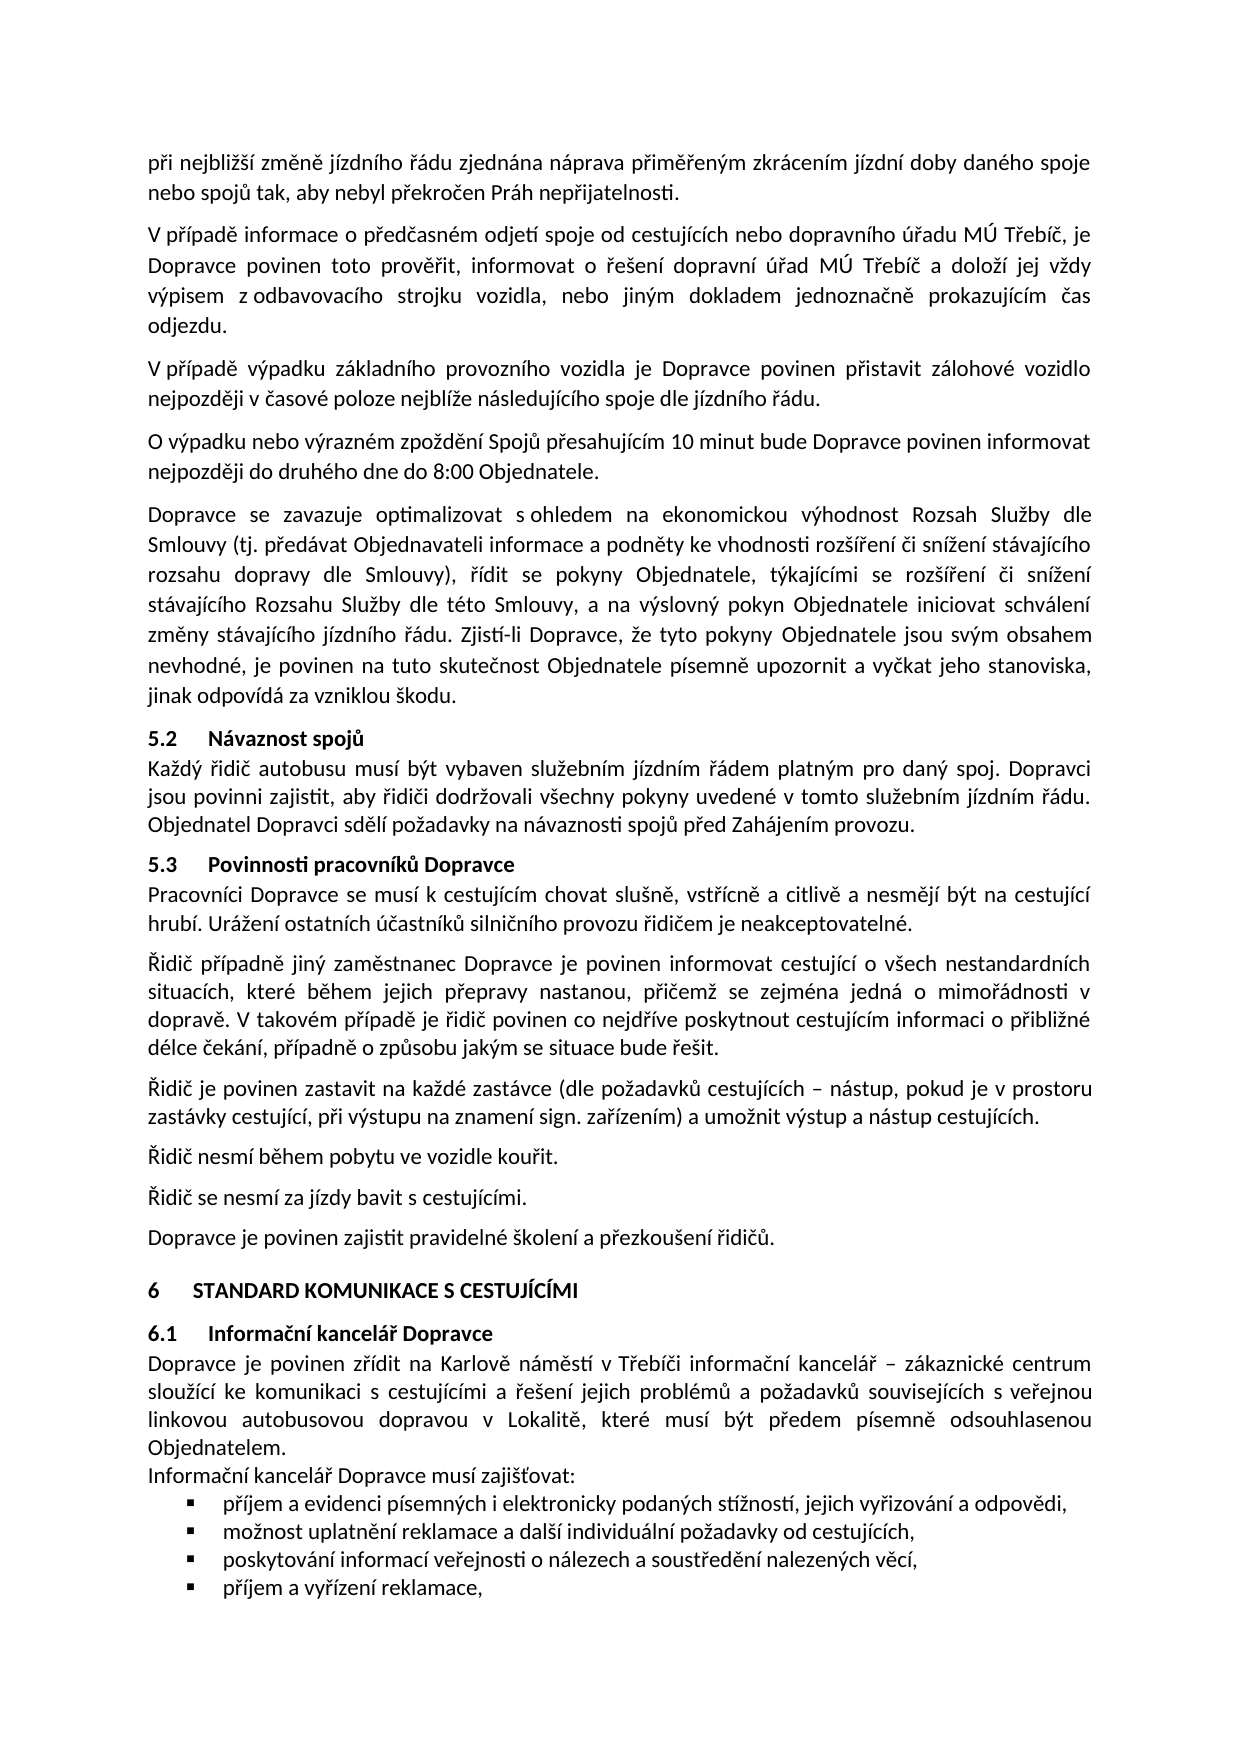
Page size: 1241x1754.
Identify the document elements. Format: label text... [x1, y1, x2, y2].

text Pracovníci Dopravce se musí k cestujícím chovat slušně, vstřícně a citlivě a nesmějí být na cestující hrubí. Urážení ostatních účastníků silničního provozu řidičem je neakceptovatelné. [148, 881, 1093, 937]
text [148, 148, 1093, 206]
text Každý řidič autobusu musí být vybaven služebním jízdním řádem platným pro daný spoj. Dopravci jsou povinni zajistit, aby řidiči dodržovali všechny pokyny uvedené v tomto služebním jízdním řádu. Objednatel Dopravci sdělí požadavky na návaznosti spojů před Zahájením provozu. [148, 754, 1093, 838]
subtitle Návaznost spojů [148, 724, 1093, 752]
text Dopravce je povinen zřídit na Karlově náměstí v Třebíči informační kancelář – zákaznické centrum sloužící ke komunikaci s cestujícími a řešení jejich problémů a požadavků souvisejících s veřejnou linkovou autobusovou dopravou v Lokalitě, které musí být předem písemně odsouhlasenou Objednatelem. [148, 1349, 1093, 1461]
text V případě výpadku základního provozního vozidla je Dopravce povinen přistavit zálohové vozidlo nejpozději v časové poloze nejblíže následujícího spoje dle jízdního řádu. [148, 354, 1093, 412]
text Řidič nesmí během pobytu ve vozidle kouřit. [148, 1142, 1093, 1170]
text Řidič je povinen zastavit na každé zastávce (dle požadavků cestujících – nástup, pokud je v prostoru zastávky cestující, při výstupu na znamení sign. zařízením) a umožnit výstup a nástup cestujících. [148, 1074, 1093, 1130]
text O výpadku nebo výrazném zpoždění Spojů přesahujícím 10 minut bude Dopravce povinen informovat nejpozději do druhého dne do 8:00 Objednatele. [148, 427, 1093, 485]
text Informační kancelář Dopravce musí zajišťovat: [148, 1461, 1093, 1489]
text Dopravce je povinen zajistit pravidelné školení a přezkoušení řidičů. [148, 1223, 1093, 1251]
list poskytování informací veřejnosti o nálezech a soustředění nalezených věcí, [185, 1545, 1093, 1573]
list příjem a evidenci písemných i elektronicky podaných stížností, jejich vyřizování a odpovědi, [185, 1489, 1093, 1517]
list příjem a vyřízení reklamace, [185, 1573, 1093, 1601]
text Dopravce se zavazuje optimalizovat s ohledem na ekonomickou výhodnost Rozsah Služby dle Smlouvy (tj. předávat Objednavateli informace a podněty ke vhodnosti rozšíření či snížení stávajícího rozsahu dopravy dle Smlouvy), řídit se pokyny Objednatele, týkajícími se rozšíření či snížení stávajícího Rozsahu Služby dle této Smlouvy, a na výslovný pokyn Objednatele iniciovat schválení změny stávajícího jízdního řádu. Zjistí-li Dopravce, že tyto pokyny Objednatele jsou svým obsahem nevhodné, je povinen na tuto skutečnost Objednatele písemně upozornit a vyčkat jeho stanoviska, jinak odpovídá za vzniklou škodu. [148, 500, 1093, 709]
list možnost uplatnění reklamace a další individuální požadavky od cestujících, [185, 1517, 1093, 1545]
subtitle Informační kancelář Dopravce [148, 1319, 1093, 1347]
text Řidič případně jiný zaměstnanec Dopravce je povinen informovat cestující o všech nestandardních situacích, které během jejich přepravy nastanou, přičemž se zejména jedná o mimořádnosti v dopravě. V takovém případě je řidič povinen co nejdříve poskytnout cestujícím informaci o přibližné délce čekání, případně o způsobu jakým se situace bude řešit. [148, 949, 1093, 1061]
subtitle STANDARD KOMUNIKACE S CESTUJÍCÍMI [148, 1276, 1093, 1304]
text Řidič se nesmí za jízdy bavit s cestujícími. [148, 1183, 1093, 1211]
subtitle Povinnosti pracovníků Dopravce [148, 850, 1093, 878]
text V případě informace o předčasném odjetí spoje od cestujících nebo dopravního úřadu MÚ Třebíč, je Dopravce povinen toto prověřit, informovat o řešení dopravní úřad MÚ Třebíč a doloží jej vždy výpisem z odbavovacího strojku vozidla, nebo jiným dokladem jednoznačně prokazujícím čas odjezdu. [148, 221, 1093, 339]
